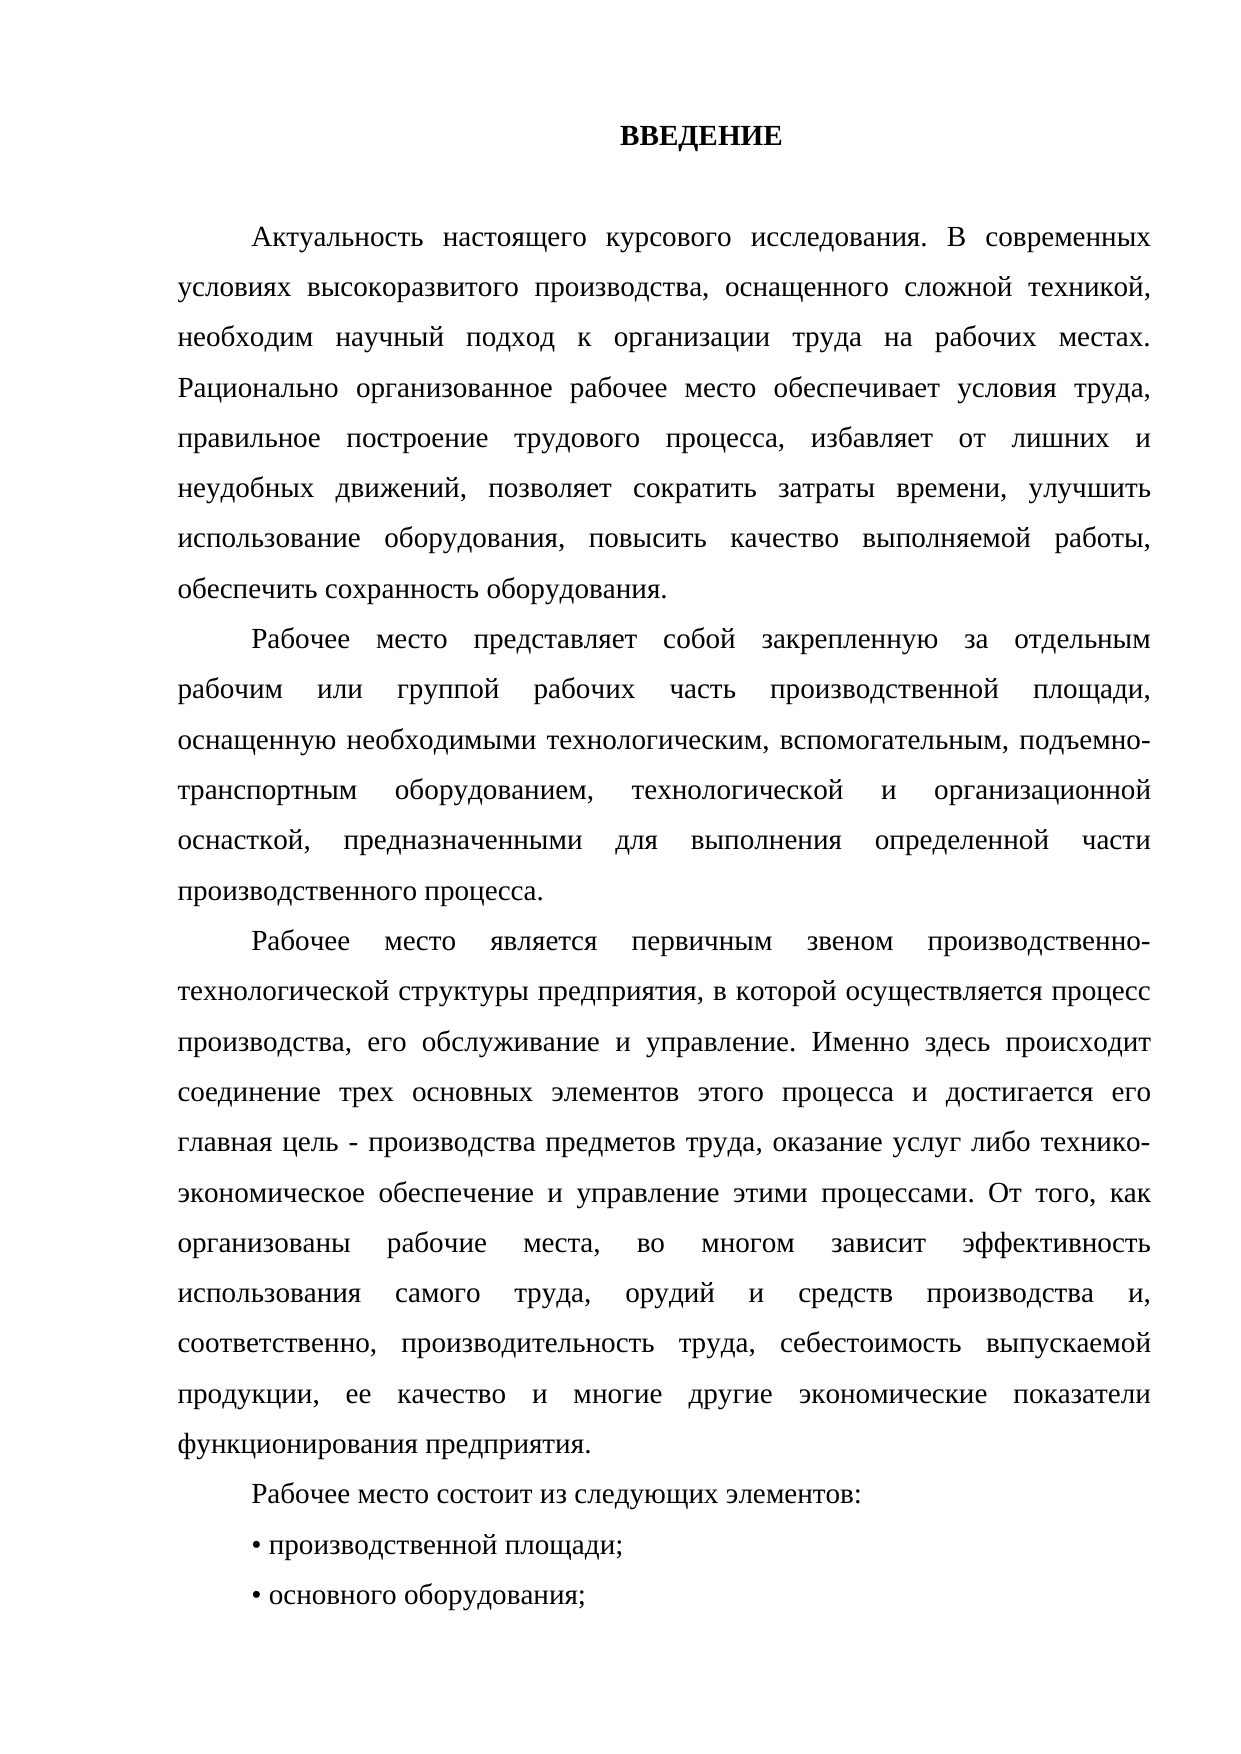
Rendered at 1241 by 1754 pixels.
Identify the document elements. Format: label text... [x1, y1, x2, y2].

text • основного оборудования; [177, 1577, 1152, 1611]
text Рабочее место состоит из следующих элементов: [177, 1477, 1152, 1510]
text Рабочее место представляет собой закрепленную за отдельным рабочим или группой рабочих часть производственной площади, оснащенную необходимыми технологическим, вспомогательным, подъемно-транспортным оборудованием, технологической и организационной оснасткой, предназначенными для выполнения определенной части производственного процесса. [177, 621, 1152, 906]
text ВВЕДЕНИЕ [177, 118, 1152, 152]
text Актуальность настоящего курсового исследования. В современных условиях высокоразвитого производства, оснащенного сложной техникой, необходим научный подход к организации труда на рабочих местах. Рационально организованное рабочее место обеспечивает условия труда, правильное построение трудового процесса, избавляет от лишних и неудобных движений, позволяет сократить затраты времени, улучшить использование оборудования, повысить качество выполняемой работы, обеспечить сохранность оборудования. [177, 219, 1152, 604]
text • производственной площади; [177, 1527, 1152, 1560]
text Рабочее место является первичным звеном производственно-технологической структуры предприятия, в которой осуществляется процесс производства, его обслуживание и управление. Именно здесь происходит соединение трех основных элементов этого процесса и достигается его главная цель - производства предметов труда, оказание услуг либо технико-экономическое обеспечение и управление этими процессами. От того, как организованы рабочие места, во многом зависит эффективность использования самого труда, орудий и средств производства и, соответственно, производительность труда, себестоимость выпускаемой продукции, ее качество и многие другие экономические показатели функционирования предприятия. [177, 923, 1152, 1460]
